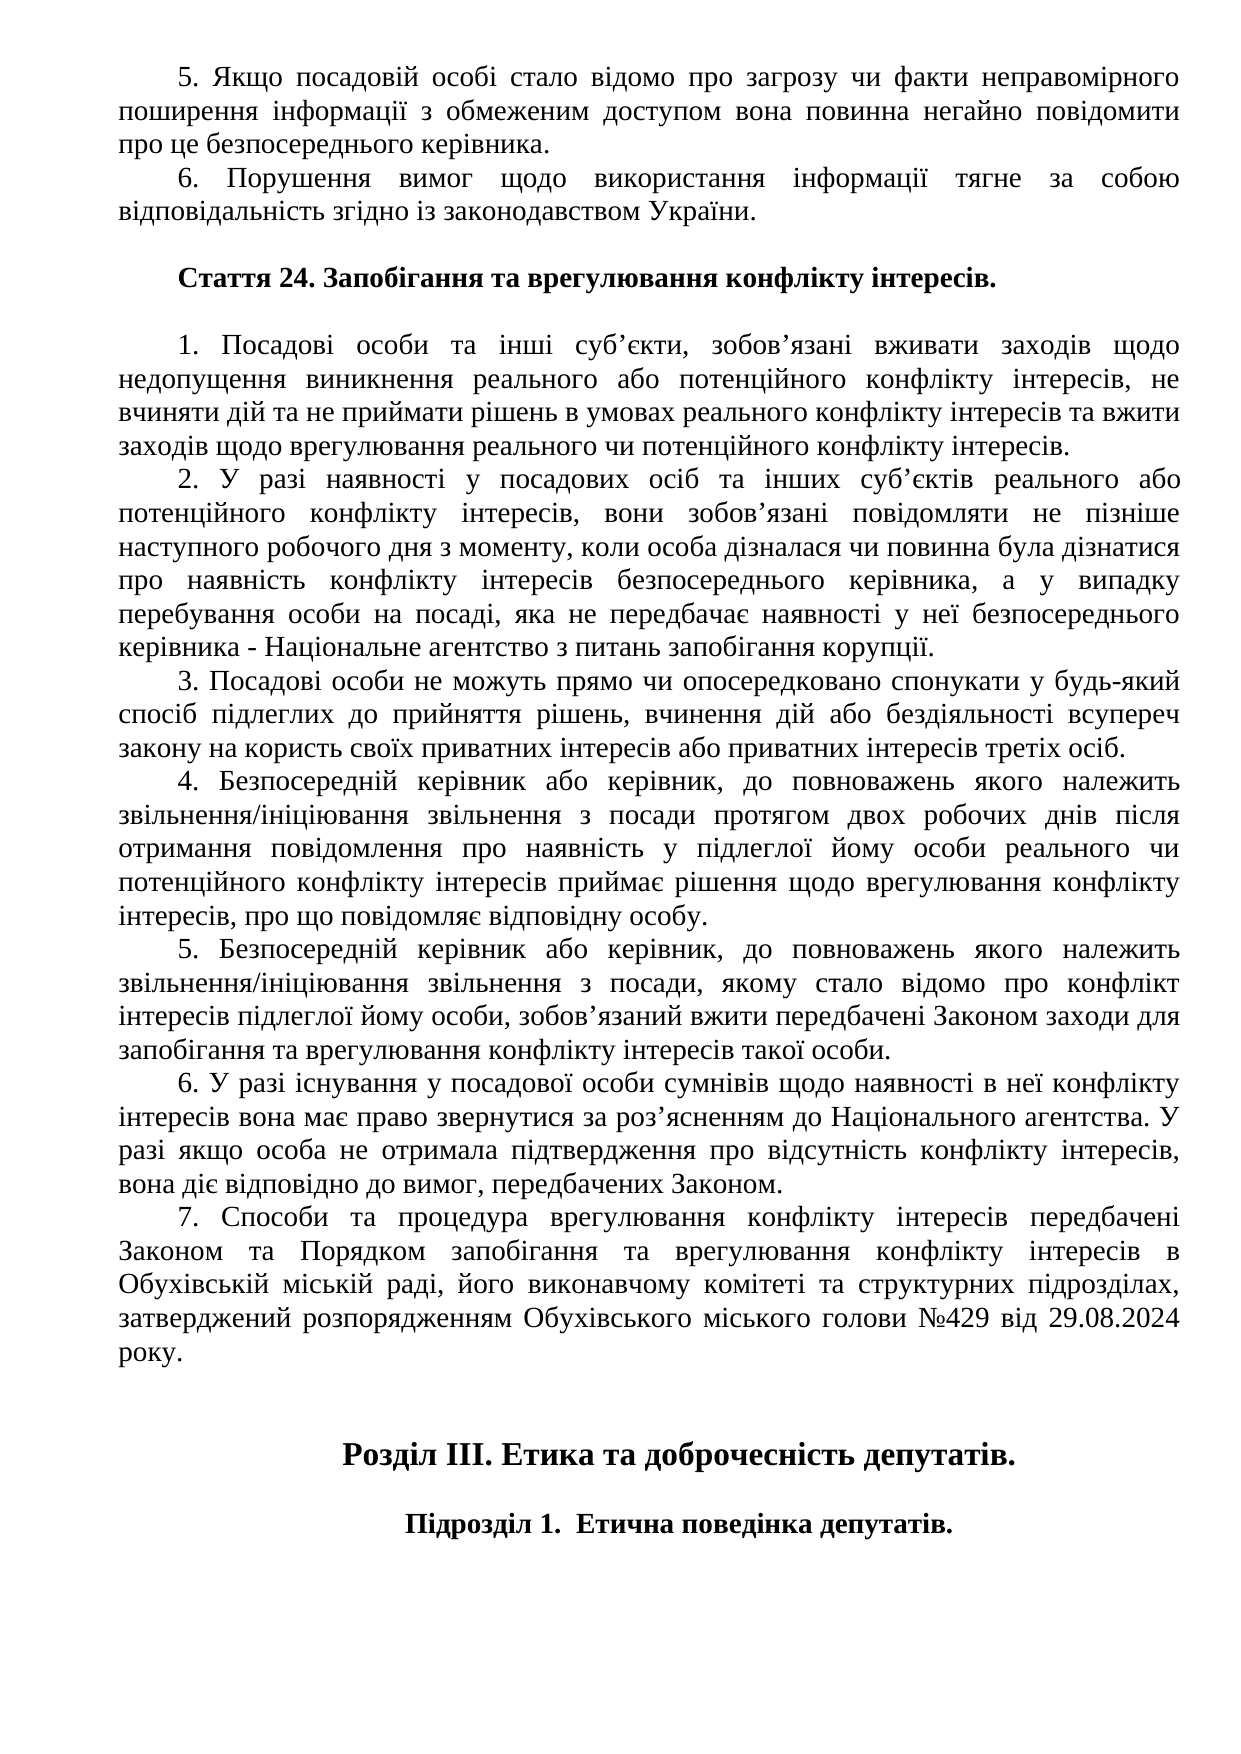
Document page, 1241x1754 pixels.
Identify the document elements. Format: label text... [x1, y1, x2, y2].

text Підрозділ 1. Етична поведінка депутатів. [118, 1506, 1181, 1540]
text 1. Посадові особи та інші суб’єкти, зобов’язані вживати заходів щодо недопущення виникнення реального або потенційного конфлікту інтересів, не вчиняти дій та не приймати рішень в умовах реального конфлікту інтересів та вжити заходів щодо врегулювання реального чи потенційного конфлікту інтересів. [118, 327, 1181, 462]
text 2. У разі наявності у посадових осіб та інших суб’єктів реального або потенційного конфлікту інтересів, вони зобов’язані повідомляти не пізніше наступного робочого дня з моменту, коли особа дізналася чи повинна була дізнатися про наявність конфлікту інтересів безпосереднього керівника, а у випадку перебування особи на посаді, яка не передбачає наявності у неї безпосереднього керівника - Національне агентство з питань запобігання корупції. [118, 462, 1181, 663]
text 7. Способи та процедура врегулювання конфлікту інтересів передбачені Законом та Порядком запобігання та врегулювання конфлікту інтересів в Обухівській міській раді, його виконавчому комітеті та структурних підрозділах, затверджений розпорядженням Обухівського міського голови №429 від 29.08.2024 року. [118, 1199, 1181, 1367]
text 4. Безпосередній керівник або керівник, до повноважень якого належить звільнення/ініціювання звільнення з посади протягом двох робочих днів після отримання повідомлення про наявність у підлеглої йому особи реального чи потенційного конфлікту інтересів приймає рішення щодо врегулювання конфлікту інтересів, про що повідомляє відповідну особу. [118, 763, 1181, 931]
text 3. Посадові особи не можуть прямо чи опосередковано спонукати у будь-який спосіб підлеглих до прийняття рішень, вчинення дій або бездіяльності всупереч закону на користь своїх приватних інтересів або приватних інтересів третіх осіб. [118, 663, 1181, 763]
text 5. Безпосередній керівник або керівник, до повноважень якого належить звільнення/ініціювання звільнення з посади, якому стало відомо про конфлікт інтересів підлеглої йому особи, зобов’язаний вжити передбачені Законом заходи для запобігання та врегулювання конфлікту інтересів такої особи. [118, 931, 1181, 1065]
text 5. Якщо посадовій особі стало відомо про загрозу чи факти неправомірного поширення інформації з обмеженим доступом вона повинна негайно повідомити про це безпосереднього керівника. [118, 59, 1181, 160]
text Розділ ІІІ. Етика та доброчесність депутатів. [118, 1434, 1181, 1473]
text 6. У разі існування у посадової особи сумнівів щодо наявності в неї конфлікту інтересів вона має право звернутися за роз’ясненням до Національного агентства. У разі якщо особа не отримала підтвердження про відсутність конфлікту інтересів, вона діє відповідно до вимог, передбачених Законом. [118, 1065, 1181, 1199]
text Стаття 24. Запобігання та врегулювання конфлікту інтересів. [118, 260, 1181, 294]
text 6. Порушення вимог щодо використання інформації тягне за собою відповідальність згідно із законодавством України. [118, 160, 1181, 227]
